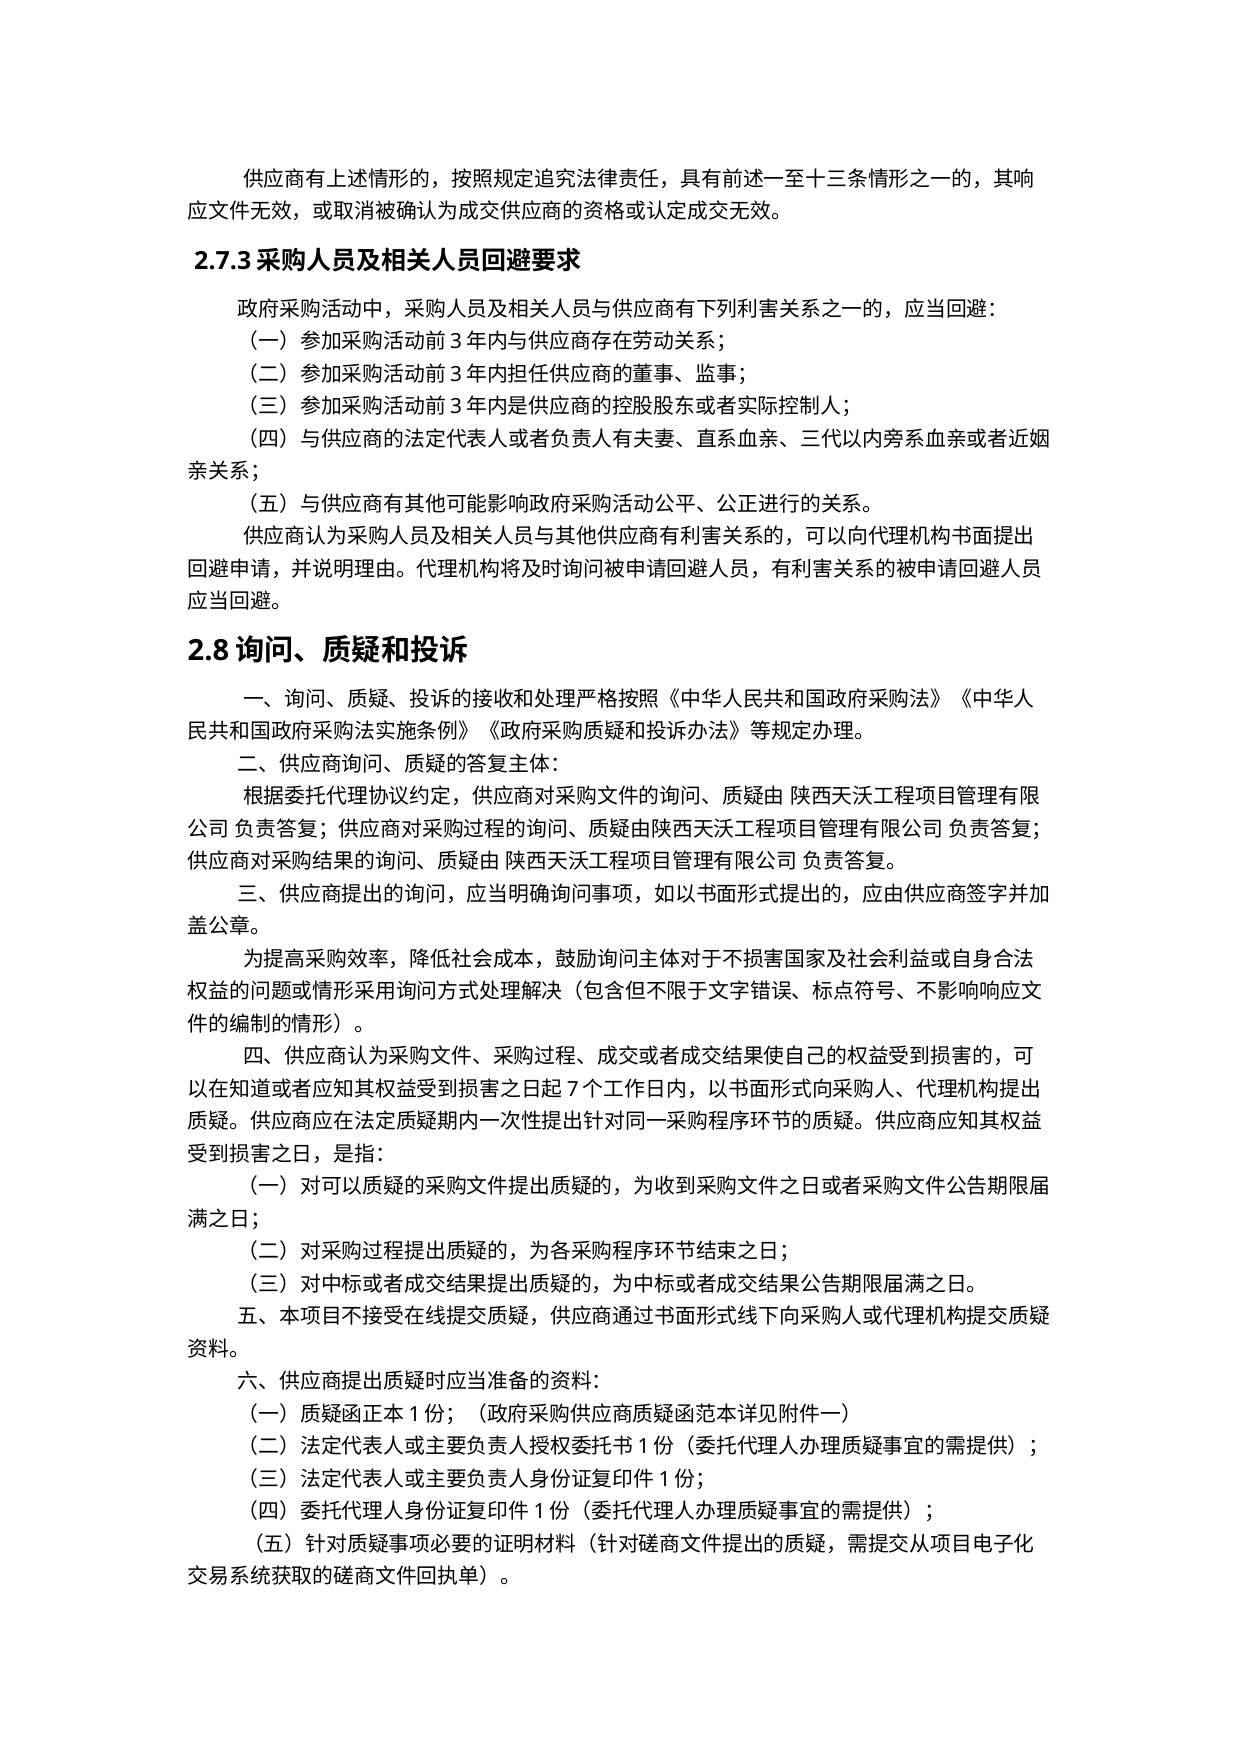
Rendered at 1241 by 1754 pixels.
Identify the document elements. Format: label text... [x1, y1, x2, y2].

text 六、供应商提出质疑时应当准备的资料： [187, 1364, 1053, 1397]
text 五、本项目不接受在线提交质疑，供应商通过书面形式线下向采购人或代理机构提交质疑资料。 [187, 1299, 1053, 1364]
text （二）对采购过程提出质疑的，为各采购程序环节结束之日； [187, 1234, 1053, 1267]
text 根据委托代理协议约定，供应商对采购文件的询问、质疑由 陕西天沃工程项目管理有限公司 负责答复；供应商对采购过程的询问、质疑由陕西天沃工程项目管理有限公司 负责答复；供应商对采购结果的询问、质疑由 陕西天沃工程项目管理有限公司 负责答复。 [187, 779, 1053, 877]
text （五）与供应商有其他可能影响政府采购活动公平、公正进行的关系。 [187, 487, 1053, 519]
text 供应商认为采购人员及相关人员与其他供应商有利害关系的，可以向代理机构书面提出回避申请，并说明理由。代理机构将及时询问被申请回避人员，有利害关系的被申请回避人员应当回避。 [187, 519, 1053, 617]
text 政府采购活动中，采购人员及相关人员与供应商有下列利害关系之一的，应当回避： [187, 292, 1053, 324]
text （三）对中标或者成交结果提出质疑的，为中标或者成交结果公告期限届满之日。 [187, 1267, 1053, 1299]
text （一）参加采购活动前3年内与供应商存在劳动关系； [187, 324, 1053, 357]
text （一）质疑函正本1份；（政府采购供应商质疑函范本详见附件一） [187, 1397, 1053, 1429]
text 为提高采购效率，降低社会成本，鼓励询问主体对于不损害国家及社会利益或自身合法权益的问题或情形采用询问方式处理解决（包含但不限于文字错误、标点符号、不影响响应文件的编制的情形）。 [187, 942, 1053, 1039]
text 一、询问、质疑、投诉的接收和处理严格按照《中华人民共和国政府采购法》《中华人民共和国政府采购法实施条例》《政府采购质疑和投诉办法》等规定办理。 [187, 682, 1053, 747]
text 2.8询问、质疑和投诉 [187, 617, 1053, 682]
text （四）委托代理人身份证复印件1份（委托代理人办理质疑事宜的需提供）； [187, 1494, 1053, 1527]
text （三）参加采购活动前3年内是供应商的控股股东或者实际控制人； [187, 389, 1053, 422]
text （一）对可以质疑的采购文件提出质疑的，为收到采购文件之日或者采购文件公告期限届满之日； [187, 1169, 1053, 1234]
text 三、供应商提出的询问，应当明确询问事项，如以书面形式提出的，应由供应商签字并加盖公章。 [187, 877, 1053, 942]
text 二、供应商询问、质疑的答复主体： [187, 747, 1053, 779]
text 四、供应商认为采购文件、采购过程、成交或者成交结果使自己的权益受到损害的，可以在知道或者应知其权益受到损害之日起7个工作日内，以书面形式向采购人、代理机构提出质疑。供应商应在法定质疑期内一次性提出针对同一采购程序环节的质疑。供应商应知其权益受到损害之日，是指： [187, 1039, 1053, 1169]
text （二）参加采购活动前3年内担任供应商的董事、监事； [187, 357, 1053, 389]
text （三）法定代表人或主要负责人身份证复印件1份； [187, 1462, 1053, 1494]
text 2.7.3采购人员及相关人员回避要求 [187, 227, 1053, 292]
text （五）针对质疑事项必要的证明材料（针对磋商文件提出的质疑，需提交从项目电子化交易系统获取的磋商文件回执单）。 [187, 1527, 1053, 1592]
text 供应商有上述情形的，按照规定追究法律责任，具有前述一至十三条情形之一的，其响应文件无效，或取消被确认为成交供应商的资格或认定成交无效。 [187, 162, 1053, 227]
text （四）与供应商的法定代表人或者负责人有夫妻、直系血亲、三代以内旁系血亲或者近姻亲关系； [187, 422, 1053, 487]
text （二）法定代表人或主要负责人授权委托书1份（委托代理人办理质疑事宜的需提供）； [187, 1429, 1053, 1462]
